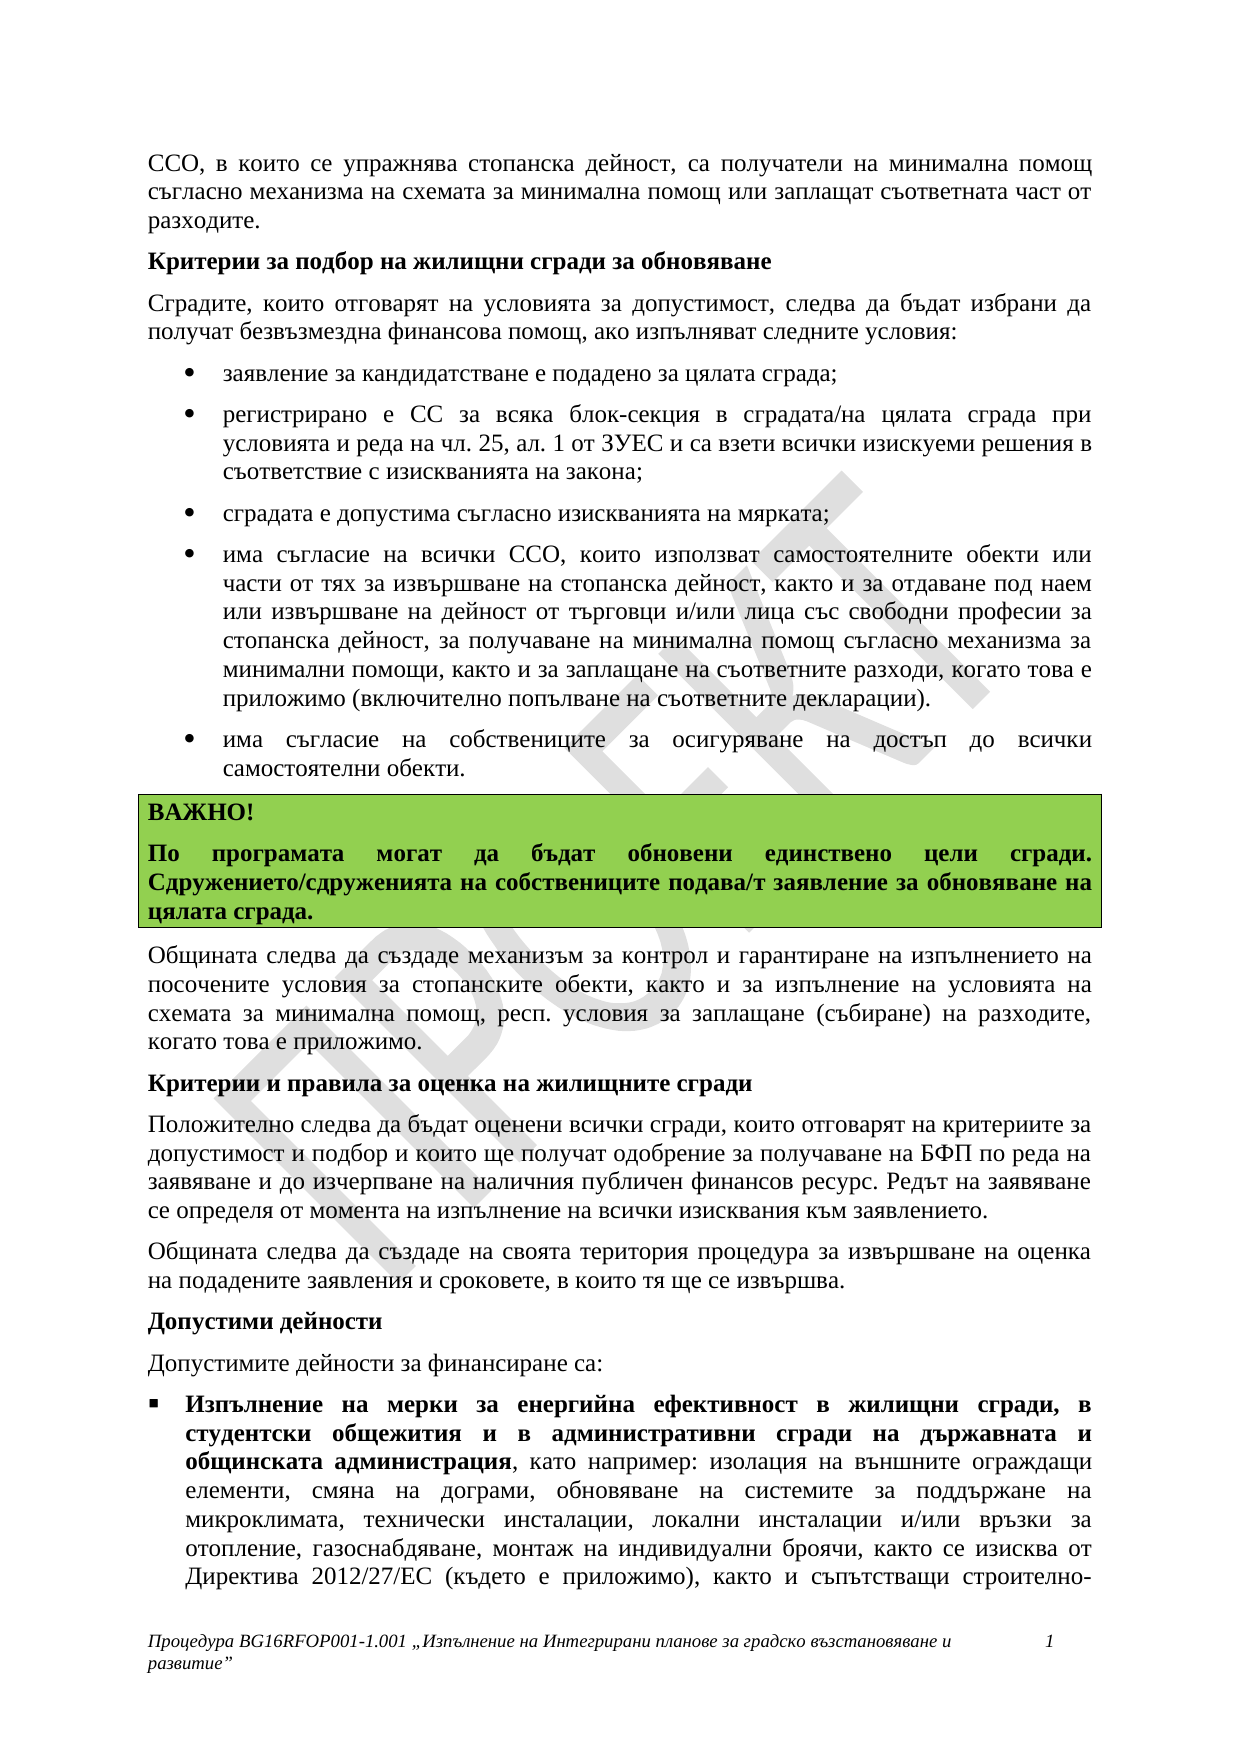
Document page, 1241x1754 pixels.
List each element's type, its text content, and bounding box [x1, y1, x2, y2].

list регистрирано e СС за всяка блок-секция в сградата/на цялата сграда при условията и реда на чл. 25, ал. 1 от ЗУЕС и са взети всички изискуеми решения в съответствие с изискванията на закона; [185, 399, 1093, 485]
text Общината следва да създаде механизъм за контрол и гарантиране на изпълнението на посочените условия за стопанските обекти, както и за изпълнение на условията на схемата за минимална помощ, респ. условия за заплащане (събиране) на разходите, когато това е приложимо. [148, 940, 1093, 1055]
list Сградите, които отговарят на условията за допустимост, следва да бъдат избрани да получат безвъзмездна финансова помощ, ако изпълняват следните условия: [148, 288, 1093, 345]
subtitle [148, 1389, 1093, 1590]
text Критерии за подбор на жилищни сгради за обновяване [148, 246, 1093, 275]
text Общината следва да създаде на своята територия процедура за извършване на оценка на подадените заявления и сроковете, в които тя ще се извършва. [148, 1236, 1093, 1294]
list ССО, в които се упражнява стопанска дейност, са получатели на минимална помощ съгласно механизма на схемата за минимална помощ или заплащат съответната част от разходите. [148, 148, 1093, 234]
list сградата е допустима съгласно изискванията на мярката; [185, 498, 1093, 526]
text По програмата могат да бъдат обновени единствено цели сгради. Сдружението/сдруженията на собствениците подава/т заявление за обновяване на цялата сграда. [139, 835, 1101, 927]
list има съгласие на собствениците за осигуряване на достъп до всички самостоятелни обекти. [185, 724, 1093, 781]
list има съгласие на всички ССО, които използват самостоятелните обекти или части от тях за извършване на стопанска дейност, както и за отдаване под наем или извършване на дейност от търговци и/или лица със свободни професии за стопанска дейност, за получаване на минимална помощ съгласно механизма за минимални помощи, както и за заплащане на съответните разходи, когато това е приложимо (включително попълване на съответните декларации). [185, 539, 1093, 711]
list Положително следва да бъдат оценени всички сгради, които отговарят на критериите за допустимост и подбор и които ще получат одобрение за получаване на БФП по реда на заявяване и до изчерпване на наличния публичен финансов ресурс. Редът на заявяване се определя от момента на изпълнение на всички изисквания към заявлението. [148, 1109, 1093, 1224]
list Допустимите дейности за финансиране са: [148, 1348, 1093, 1376]
text Допустими дейности [148, 1306, 1093, 1335]
text ВАЖНО! [139, 795, 1101, 826]
list заявление за кандидатстване е подадено за цялата сграда; [185, 358, 1093, 386]
text Критерии и правила за оценка на жилищните сгради [148, 1068, 1093, 1096]
